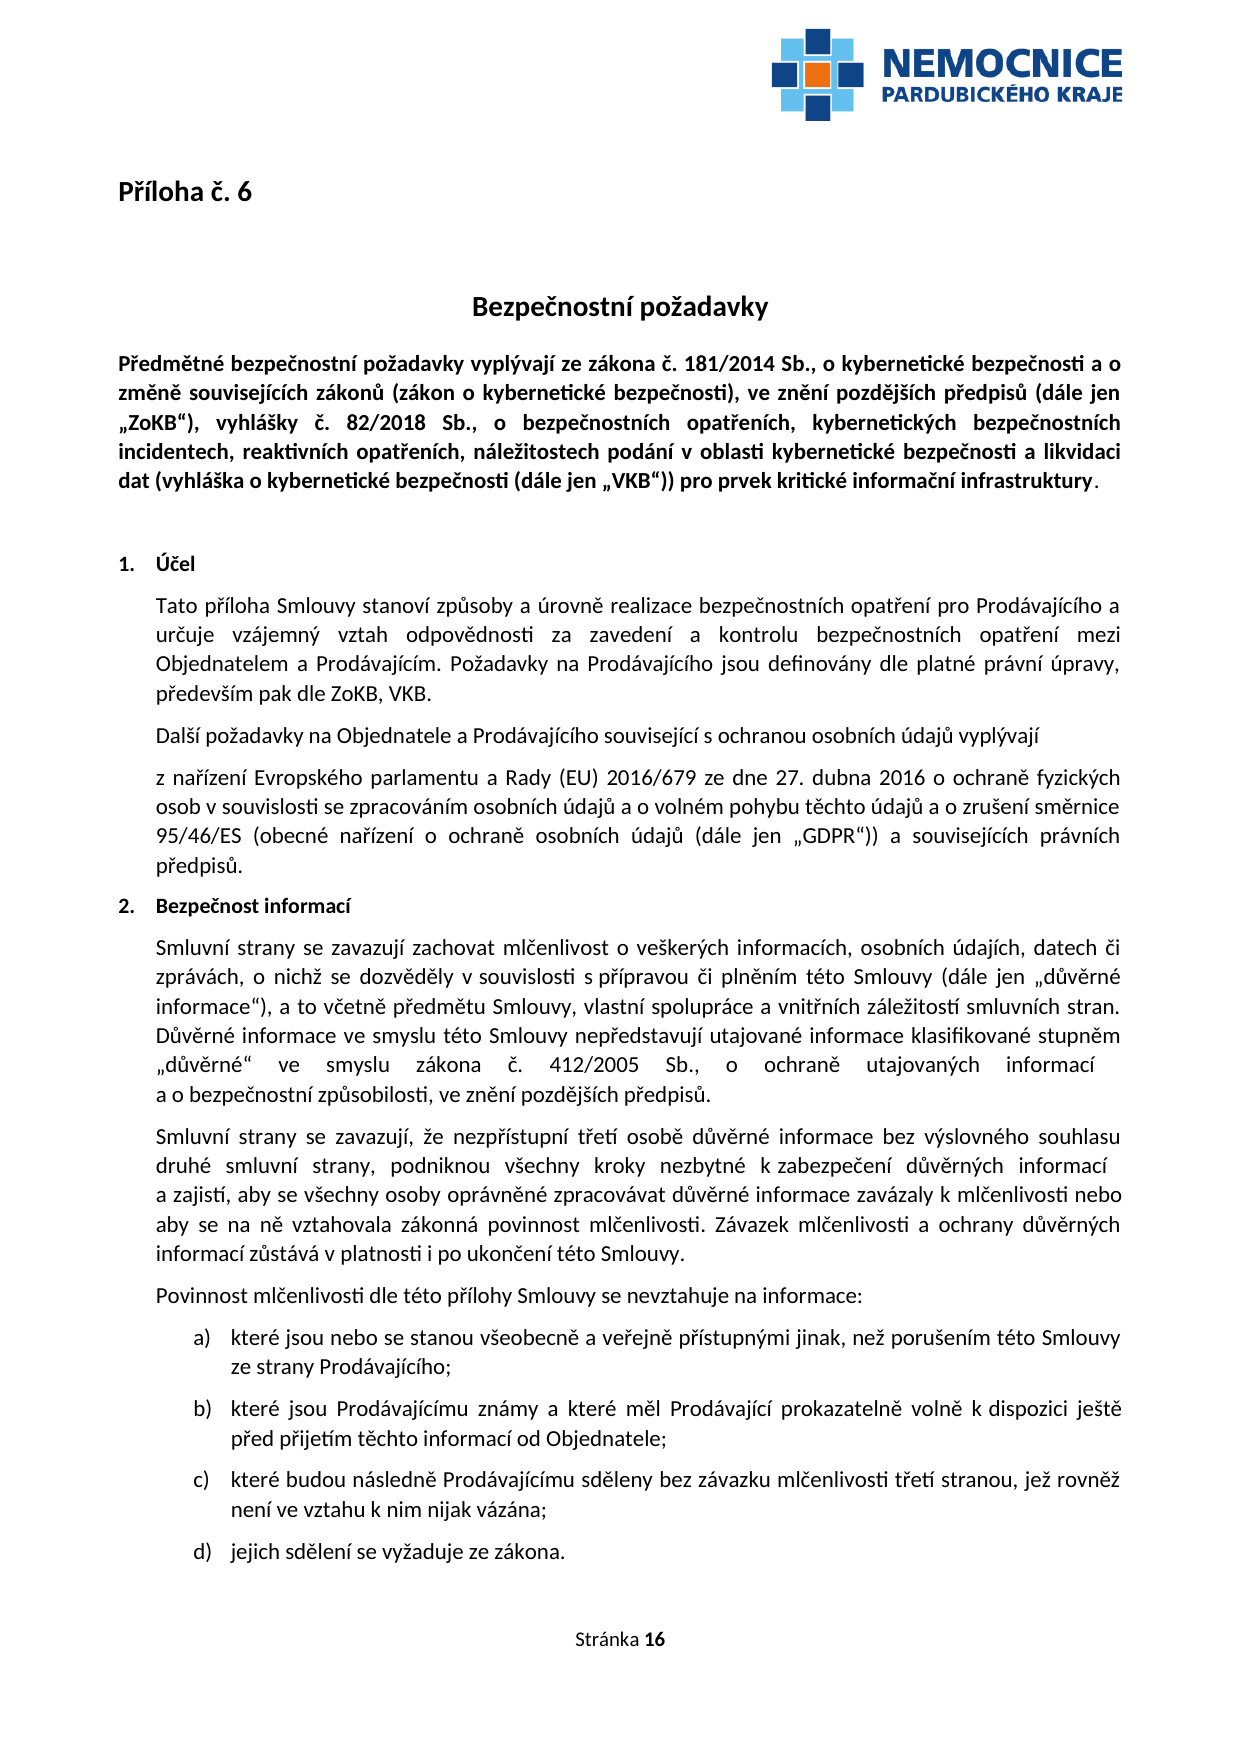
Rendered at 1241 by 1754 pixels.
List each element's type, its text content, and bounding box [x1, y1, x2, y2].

text Tato příloha Smlouvy stanoví způsoby a úrovně realizace bezpečnostních opatření pro Prodávajícího a určuje vzájemný vztah odpovědnosti za zavedení a kontrolu bezpečnostních opatření mezi Objednatelem a Prodávajícím. Požadavky na Prodávajícího jsou definovány dle platné právní úpravy, především pak dle ZoKB, VKB. [156, 591, 1122, 707]
text Smluvní strany se zavazují zachovat mlčenlivost o veškerých informacích, osobních údajích, datech či zprávách, o nichž se dozvěděly v souvislosti s přípravou či plněním této Smlouvy (dále jen „důvěrné informace“), a to včetně předmětu Smlouvy, vlastní spolupráce a vnitřních záležitostí smluvních stran. Důvěrné informace ve smyslu této Smlouvy nepředstavují utajované informace klasifikované stupněm „důvěrné“ ve smyslu zákona č. 412/2005 Sb., o ochraně utajovaných informací a o bezpečnostní způsobilosti, ve znění pozdějších předpisů. [156, 933, 1122, 1108]
picture [770, 27, 1123, 122]
list jejich sdělení se vyžaduje ze zákona. [193, 1537, 1122, 1565]
list které budou následně Prodávajícímu sděleny bez závazku mlčenlivosti třetí stranou, jež rovněž není ve vztahu k nim nijak vázána; [193, 1466, 1122, 1523]
subtitle Bezpečnostní požadavky [118, 288, 1122, 324]
list Účel [118, 550, 1122, 577]
text Další požadavky na Objednatele a Prodávajícího související s ochranou osobních údajů vyplývají [156, 721, 1122, 749]
text Povinnost mlčenlivosti dle této přílohy Smlouvy se nevztahuje na informace: [156, 1281, 1122, 1309]
list které jsou Prodávajícímu známy a které měl Prodávající prokazatelně volně k dispozici ještě před přijetím těchto informací od Objednatele; [193, 1394, 1122, 1452]
text Předmětné bezpečnostní požadavky vyplývají ze zákona č. 181/2014 Sb., o kybernetické bezpečnosti a o změně souvisejících zákonů (zákon o kybernetické bezpečnosti), ve znění pozdějších předpisů (dále jen „ZoKB“), vyhlášky č. 82/2018 Sb., o bezpečnostních opatřeních, kybernetických bezpečnostních incidentech, reaktivních opatřeních, náležitostech podání v oblasti kybernetické bezpečnosti a likvidaci dat (vyhláška o kybernetické bezpečnosti (dále jen „VKB“)) pro prvek kritické informační infrastruktury. [118, 349, 1122, 495]
text Smluvní strany se zavazují, že nezpřístupní třetí osobě důvěrné informace bez výslovného souhlasu druhé smluvní strany, podniknou všechny kroky nezbytné k zabezpečení důvěrných informací a zajistí, aby se všechny osoby oprávněné zpracovávat důvěrné informace zavázaly k mlčenlivosti nebo aby se na ně vztahovala zákonná povinnost mlčenlivosti. Závazek mlčenlivosti a ochrany důvěrných informací zůstává v platnosti i po ukončení této Smlouvy. [156, 1122, 1122, 1267]
subtitle Příloha č. 6 [118, 173, 1122, 208]
text z nařízení Evropského parlamentu a Rady (EU) 2016/679 ze dne 27. dubna 2016 o ochraně fyzických osob v souvislosti se zpracováním osobních údajů a o volném pohybu těchto údajů a o zrušení směrnice 95/46/ES (obecné nařízení o ochraně osobních údajů (dále jen „GDPR“)) a souvisejících právních předpisů. [156, 763, 1122, 879]
list které jsou nebo se stanou všeobecně a veřejně přístupnými jinak, než porušením této Smlouvy ze strany Prodávajícího; [193, 1323, 1122, 1381]
list Bezpečnost informací [118, 893, 1122, 919]
